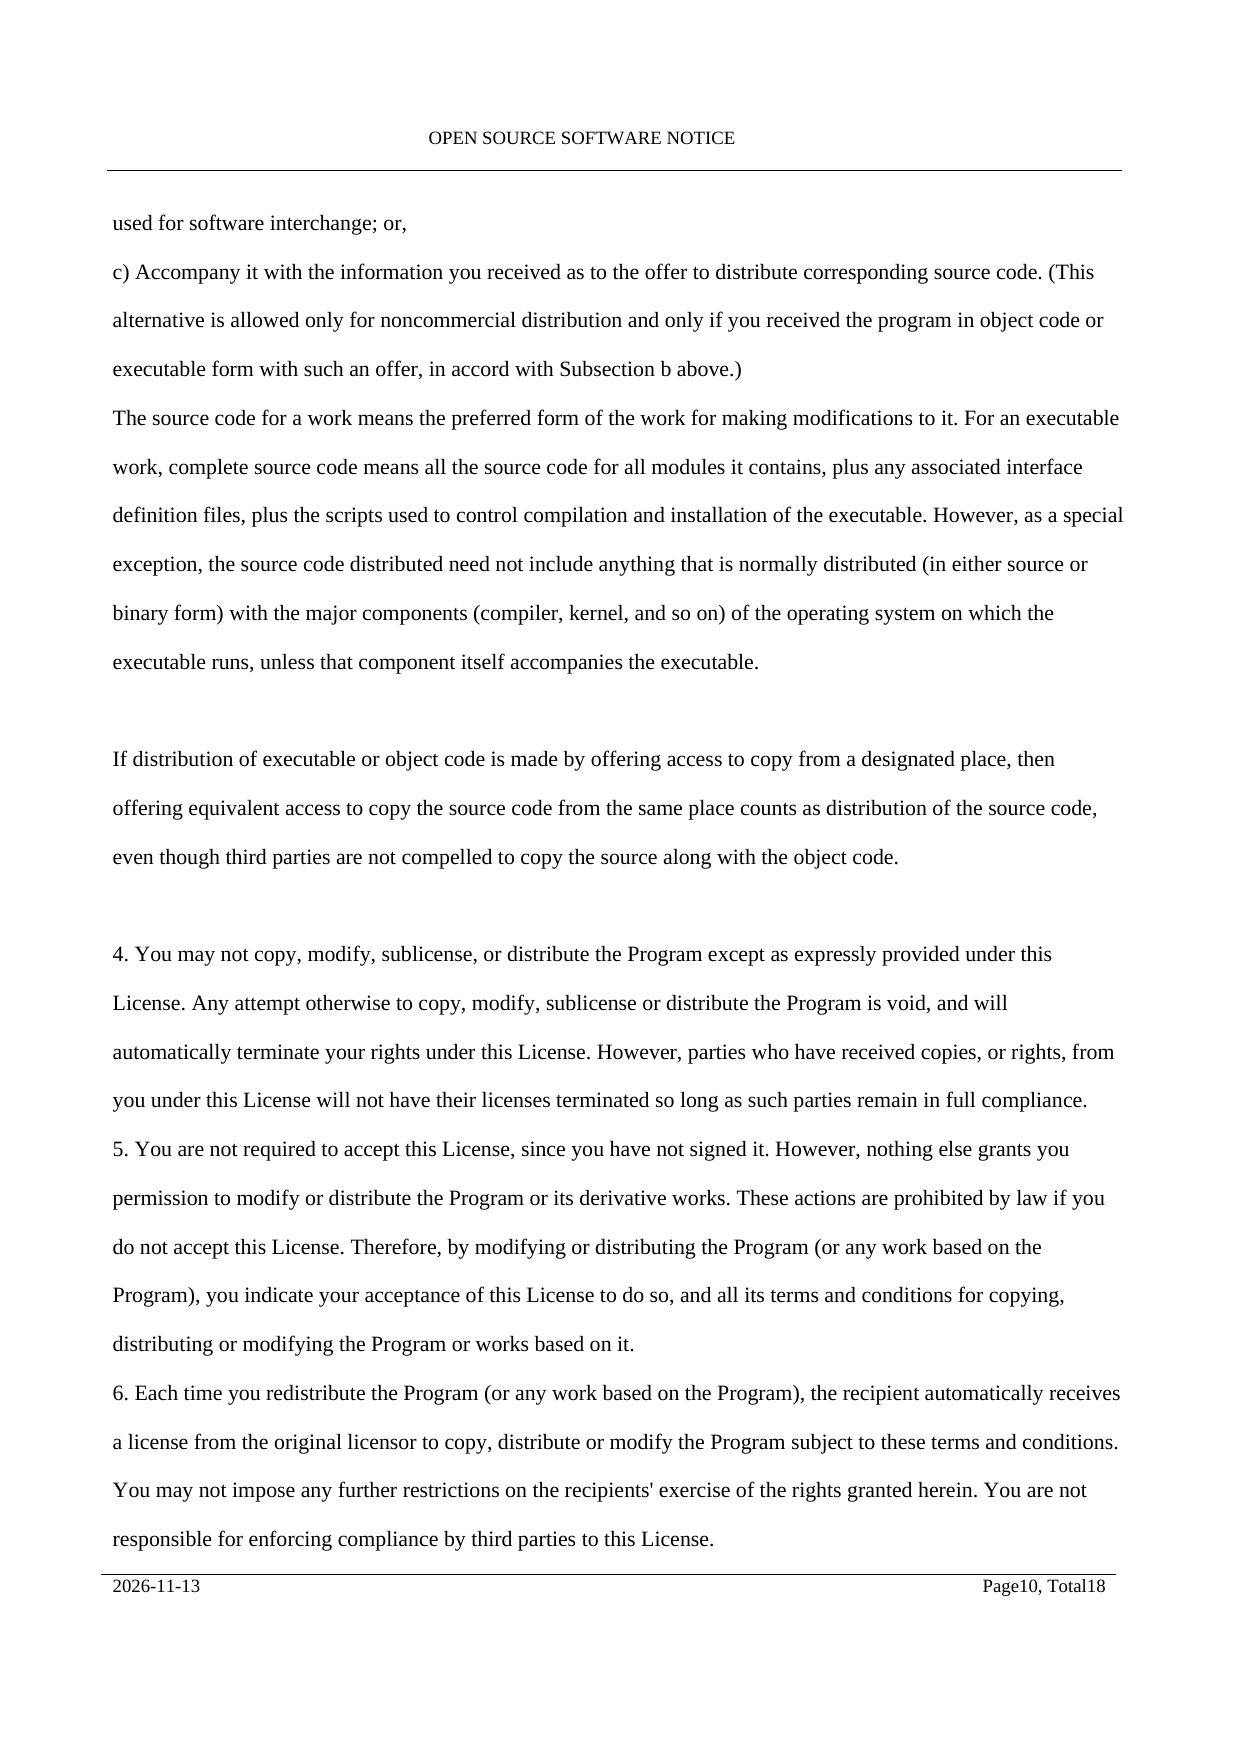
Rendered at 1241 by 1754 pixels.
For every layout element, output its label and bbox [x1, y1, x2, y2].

text [112, 206, 1128, 1555]
